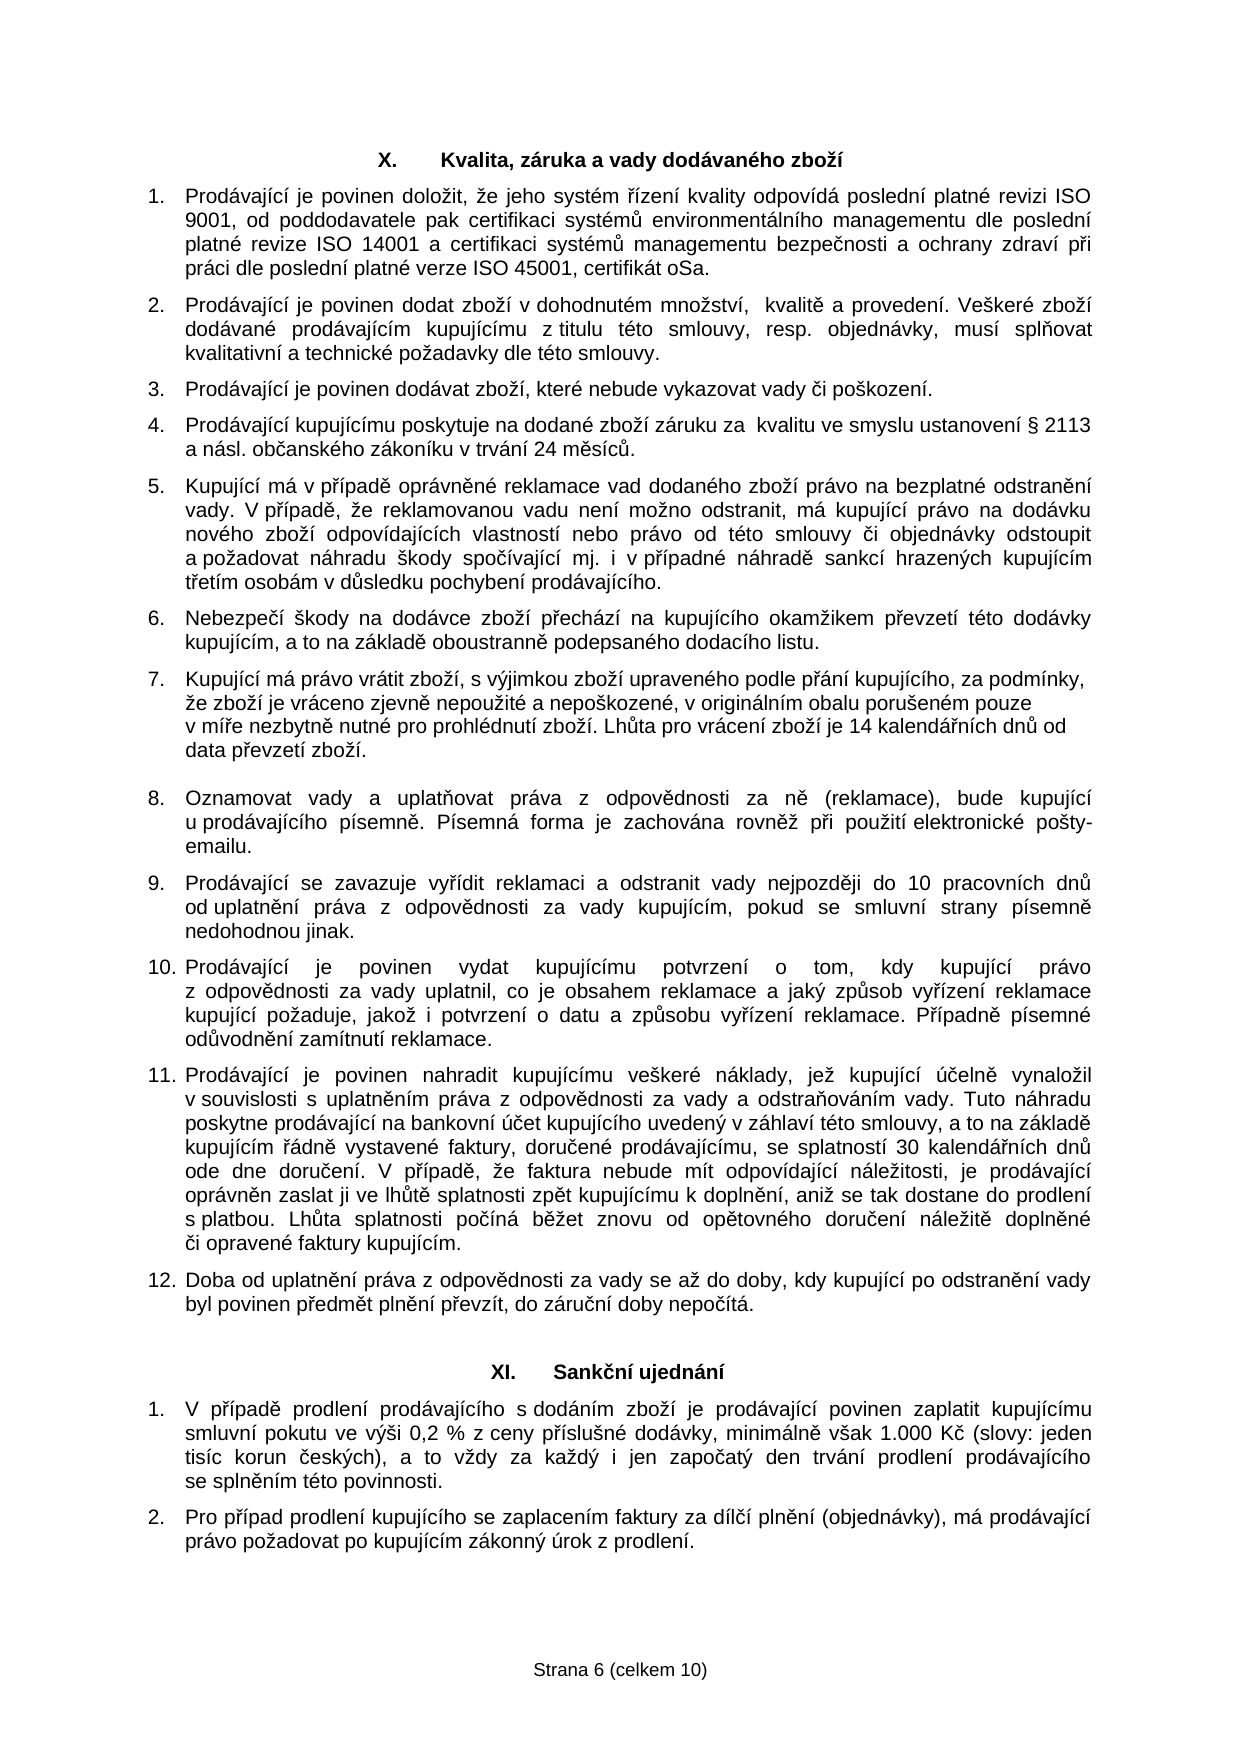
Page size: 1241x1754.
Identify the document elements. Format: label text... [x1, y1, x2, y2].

list Nebezpečí škody na dodávce zboží přechází na kupujícího okamžikem převzetí této dodávky kupujícím, a to na základě oboustranně podepsaného dodacího listu. [148, 606, 1093, 654]
list Oznamovat vady a uplatňovat práva z odpovědnosti za ně (reklamace), bude kupující u prodávajícího písemně. Písemná forma je zachována rovněž při použití elektronické pošty- emailu. [148, 786, 1093, 858]
list Prodávající je povinen dodat zboží v dohodnutém množství, kvalitě a provedení. Veškeré zboží dodávané prodávajícím kupujícímu z titulu této smlouvy, resp. objednávky, musí splňovat kvalitativní a technické požadavky dle této smlouvy. [148, 292, 1093, 364]
list Prodávající kupujícímu poskytuje na dodané zboží záruku za kvalitu ve smyslu ustanovení § 2113 a násl. občanského zákoníku v trvání 24 měsíců. [148, 413, 1093, 461]
list Pro případ prodlení kupujícího se zaplacením faktury za dílčí plnění (objednávky), má prodávající právo požadovat po kupujícím zákonný úrok z prodlení. [148, 1505, 1093, 1553]
list V případě prodlení prodávajícího s dodáním zboží je prodávající povinen zaplatit kupujícímu smluvní pokutu ve výši 0,2 % z ceny příslušné dodávky, minimálně však 1.000 Kč (slovy: jeden tisíc korun českých), a to vždy za každý i jen započatý den trvání prodlení prodávajícího se splněním této povinnosti. [148, 1397, 1093, 1492]
list Kupující má právo vrátit zboží, s výjimkou zboží upraveného podle přání kupujícího, za podmínky, že zboží je vráceno zjevně nepoužité a nepoškozené, v originálním obalu porušeném pouze v míře nezbytně nutné pro prohlédnutí zboží. Lhůta pro vrácení zboží je 14 kalendářních dnů od data převzetí zboží. [148, 666, 1093, 762]
list Prodávající je povinen doložit, že jeho systém řízení kvality odpovídá poslední platné revizi ISO 9001, od poddodavatele pak certifikaci systémů environmentálního managementu dle poslední platné revize ISO 14001 a certifikaci systémů managementu bezpečnosti a ochrany zdraví při práci dle poslední platné verze ISO 45001, certifikát oSa. [148, 184, 1093, 280]
list Prodávající je povinen dodávat zboží, které nebude vykazovat vady či poškození. [148, 377, 1093, 401]
subtitle Sankční ujednání [148, 1360, 1093, 1384]
list Prodávající je povinen nahradit kupujícímu veškeré náklady, jež kupující účelně vynaložil v souvislosti s uplatněním práva z odpovědnosti za vady a odstraňováním vady. Tuto náhradu poskytne prodávající na bankovní účet kupujícího uvedený v záhlaví této smlouvy, a to na základě kupujícím řádně vystavené faktury, doručené prodávajícímu, se splatností 30 kalendářních dnů ode dne doručení. V případě, že faktura nebude mít odpovídající náležitosti, je prodávající oprávněn zaslat ji ve lhůtě splatnosti zpět kupujícímu k doplnění, aniž se tak dostane do prodlení s platbou. Lhůta splatnosti počíná běžet znovu od opětovného doručení náležitě doplněné či opravené faktury kupujícím. [148, 1063, 1093, 1255]
subtitle Kvalita, záruka a vady dodávaného zboží [148, 148, 1093, 172]
list Prodávající se zavazuje vyřídit reklamaci a odstranit vady nejpozději do 10 pracovních dnů od uplatnění práva z odpovědnosti za vady kupujícím, pokud se smluvní strany písemně nedohodnou jinak. [148, 871, 1093, 942]
list Prodávající je povinen vydat kupujícímu potvrzení o tom, kdy kupující právo z odpovědnosti za vady uplatnil, co je obsahem reklamace a jaký způsob vyřízení reklamace kupující požaduje, jakož i potvrzení o datu a způsobu vyřízení reklamace. Případně písemné odůvodnění zamítnutí reklamace. [148, 955, 1093, 1051]
list Doba od uplatnění práva z odpovědnosti za vady se až do doby, kdy kupující po odstranění vady byl povinen předmět plnění převzít, do záruční doby nepočítá. [148, 1267, 1093, 1315]
list Kupující má v případě oprávněné reklamace vad dodaného zboží právo na bezplatné odstranění vady. V případě, že reklamovanou vadu není možno odstranit, má kupující právo na dodávku nového zboží odpovídajících vlastností nebo právo od této smlouvy či objednávky odstoupit a požadovat náhradu škody spočívající mj. i v případné náhradě sankcí hrazených kupujícím třetím osobám v důsledku pochybení prodávajícího. [148, 474, 1093, 593]
